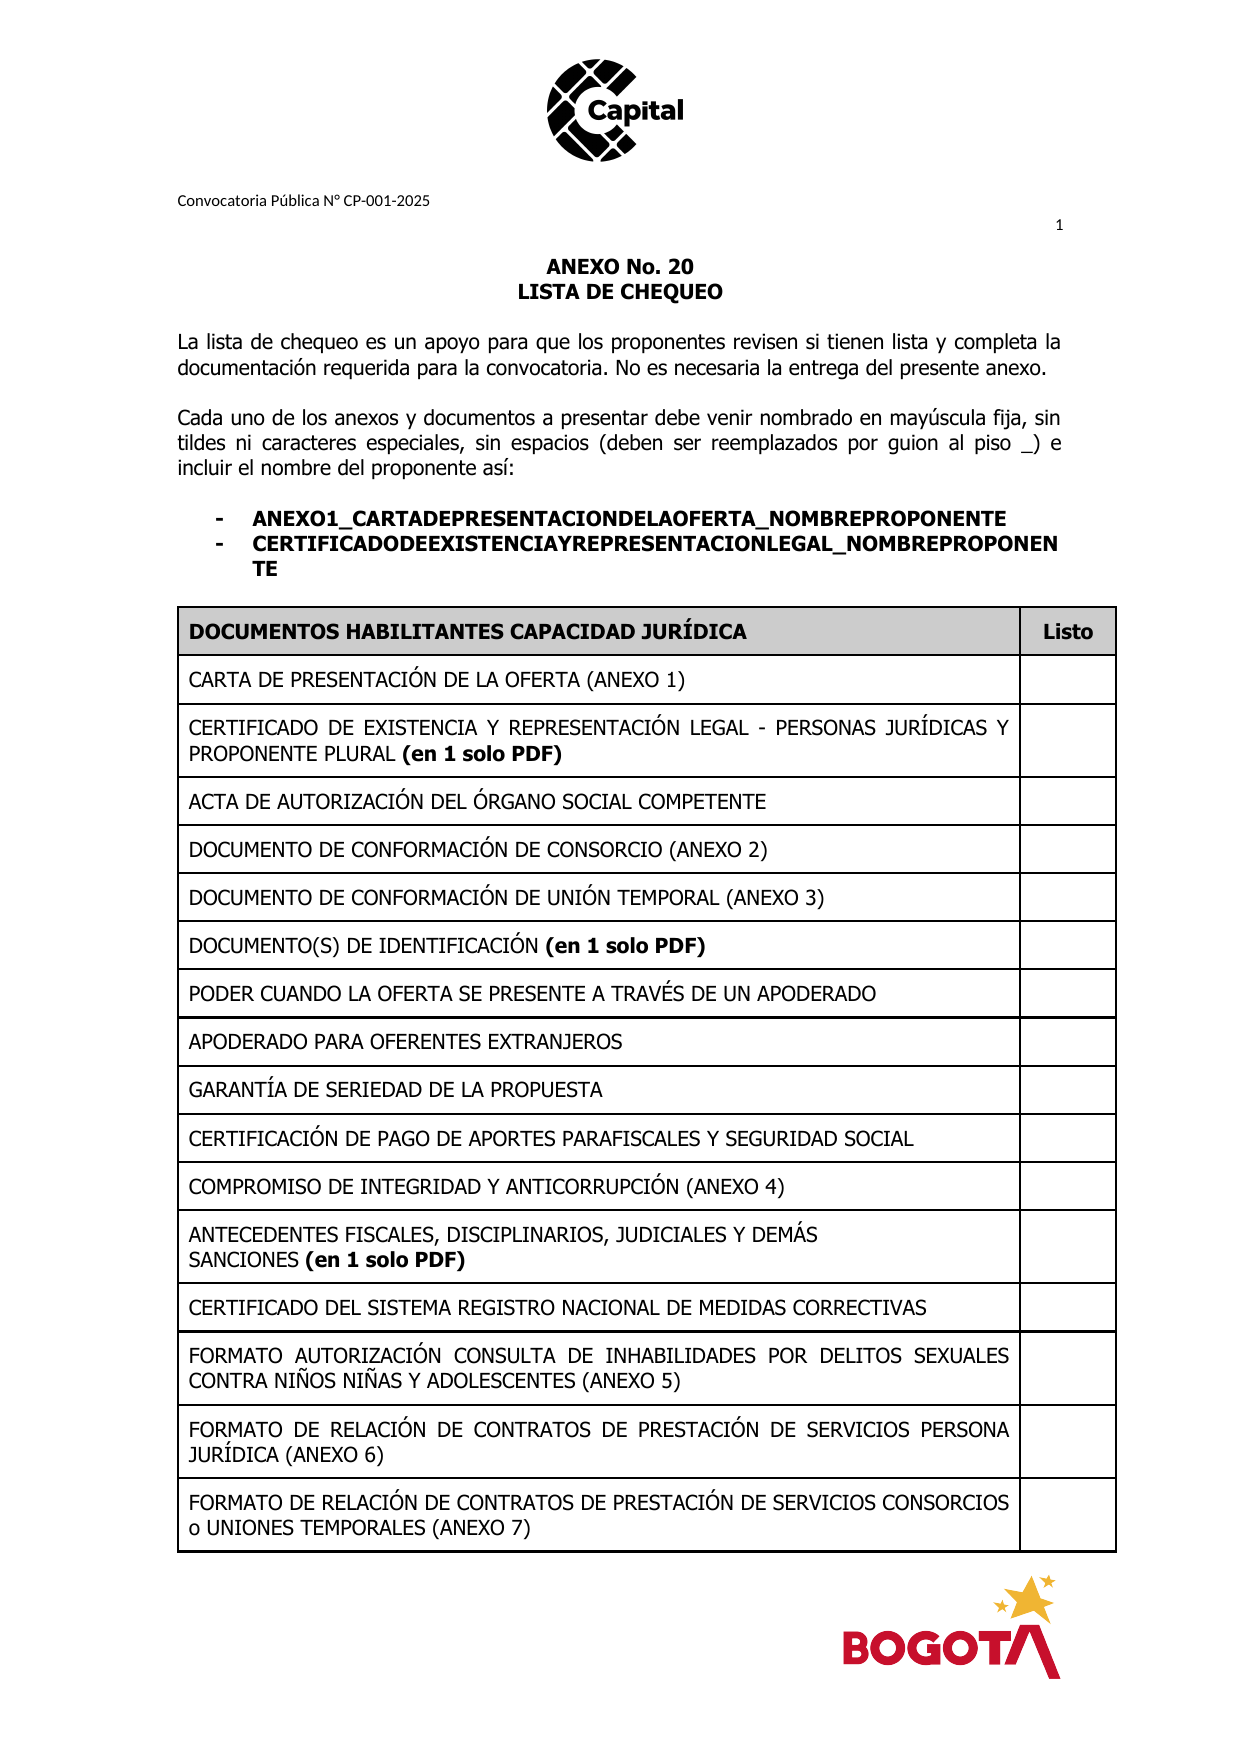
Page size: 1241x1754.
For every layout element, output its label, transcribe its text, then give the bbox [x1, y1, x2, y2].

list ANEXO1_CARTADEPRESENTACIONDELAOFERTA_NOMBREPROPONENTE [215, 505, 1063, 531]
table_cell CARTA DE PRESENTACIÓN DE LA OFERTA (ANEXO 1) [179, 656, 1019, 702]
table_cell [1021, 826, 1115, 872]
table_cell [1021, 705, 1115, 776]
table_cell DOCUMENTO(S) DE IDENTIFICACIÓN (en 1 solo PDF) [179, 922, 1019, 968]
table_cell [1021, 922, 1115, 968]
table_cell DOCUMENTO DE CONFORMACIÓN DE UNIÓN TEMPORAL (ANEXO 3) [179, 874, 1019, 920]
table_cell COMPROMISO DE INTEGRIDAD Y ANTICORRUPCIÓN (ANEXO 4) [179, 1163, 1019, 1209]
table_cell [1021, 1479, 1115, 1550]
text ANEXO No. 20 [177, 253, 1063, 278]
table_cell FORMATO AUTORIZACIÓN CONSULTA DE INHABILIDADES POR DELITOS SEXUALES CONTRA NIÑOS NIÑAS Y ADOLESCENTES (ANEXO 5) [179, 1333, 1019, 1404]
table_cell PODER CUANDO LA OFERTA SE PRESENTE A TRAVÉS DE UN APODERADO [179, 970, 1019, 1016]
table_header DOCUMENTOS HABILITANTES CAPACIDAD JURÍDICA [179, 608, 1019, 654]
text LISTA DE CHEQUEO [177, 278, 1063, 304]
table_cell FORMATO DE RELACIÓN DE CONTRATOS DE PRESTACIÓN DE SERVICIOS CONSORCIOS o UNIONES TEMPORALES (ANEXO 7) [179, 1479, 1019, 1550]
table_cell [1021, 1115, 1115, 1161]
table_cell GARANTÍA DE SERIEDAD DE LA PROPUESTA [179, 1067, 1019, 1113]
list CERTIFICADODEEXISTENCIAYREPRESENTACIONLEGAL_NOMBREPROPONENTE [215, 531, 1063, 581]
picture [477, 31, 763, 193]
table_cell [1021, 1333, 1115, 1404]
table_cell [1021, 1163, 1115, 1209]
table_cell [1021, 656, 1115, 702]
table_cell [1021, 874, 1115, 920]
table_cell DOCUMENTO DE CONFORMACIÓN DE CONSORCIO (ANEXO 2) [179, 826, 1019, 872]
table_cell CERTIFICACIÓN DE PAGO DE APORTES PARAFISCALES Y SEGURIDAD SOCIAL [179, 1115, 1019, 1161]
table_cell FORMATO DE RELACIÓN DE CONTRATOS DE PRESTACIÓN DE SERVICIOS PERSONA JURÍDICA (ANEXO 6) [179, 1406, 1019, 1477]
table_cell [1021, 1284, 1115, 1330]
text Cada uno de los anexos y documentos a presentar debe venir nombrado en mayúscula fija, sin tildes ni caracteres especiales, sin espacios (deben ser reemplazados por guion al piso _) e incluir el nombre del proponente así: [177, 404, 1063, 480]
table_header Listo [1021, 608, 1115, 654]
table_cell [1021, 778, 1115, 824]
table_cell [1021, 1019, 1115, 1064]
table_cell [1021, 1406, 1115, 1477]
picture [840, 1572, 1064, 1681]
table_cell CERTIFICADO DEL SISTEMA REGISTRO NACIONAL DE MEDIDAS CORRECTIVAS [179, 1284, 1019, 1330]
text La lista de chequeo es un apoyo para que los proponentes revisen si tienen lista y completa la documentación requerida para la convocatoria. No es necesaria la entrega del presente anexo. [177, 329, 1063, 379]
table_cell [1021, 1211, 1115, 1282]
table_cell ANTECEDENTES FISCALES, DISCIPLINARIOS, JUDICIALES Y DEMÁS SANCIONES (en 1 solo PDF) [179, 1211, 1019, 1282]
table_cell [1021, 1067, 1115, 1113]
table_cell ACTA DE AUTORIZACIÓN DEL ÓRGANO SOCIAL COMPETENTE [179, 778, 1019, 824]
table_cell APODERADO PARA OFERENTES EXTRANJEROS [179, 1019, 1019, 1064]
table_cell [1021, 970, 1115, 1016]
table_cell CERTIFICADO DE EXISTENCIA Y REPRESENTACIÓN LEGAL - PERSONAS JURÍDICAS Y PROPONENTE PLURAL (en 1 solo PDF) [179, 705, 1019, 776]
